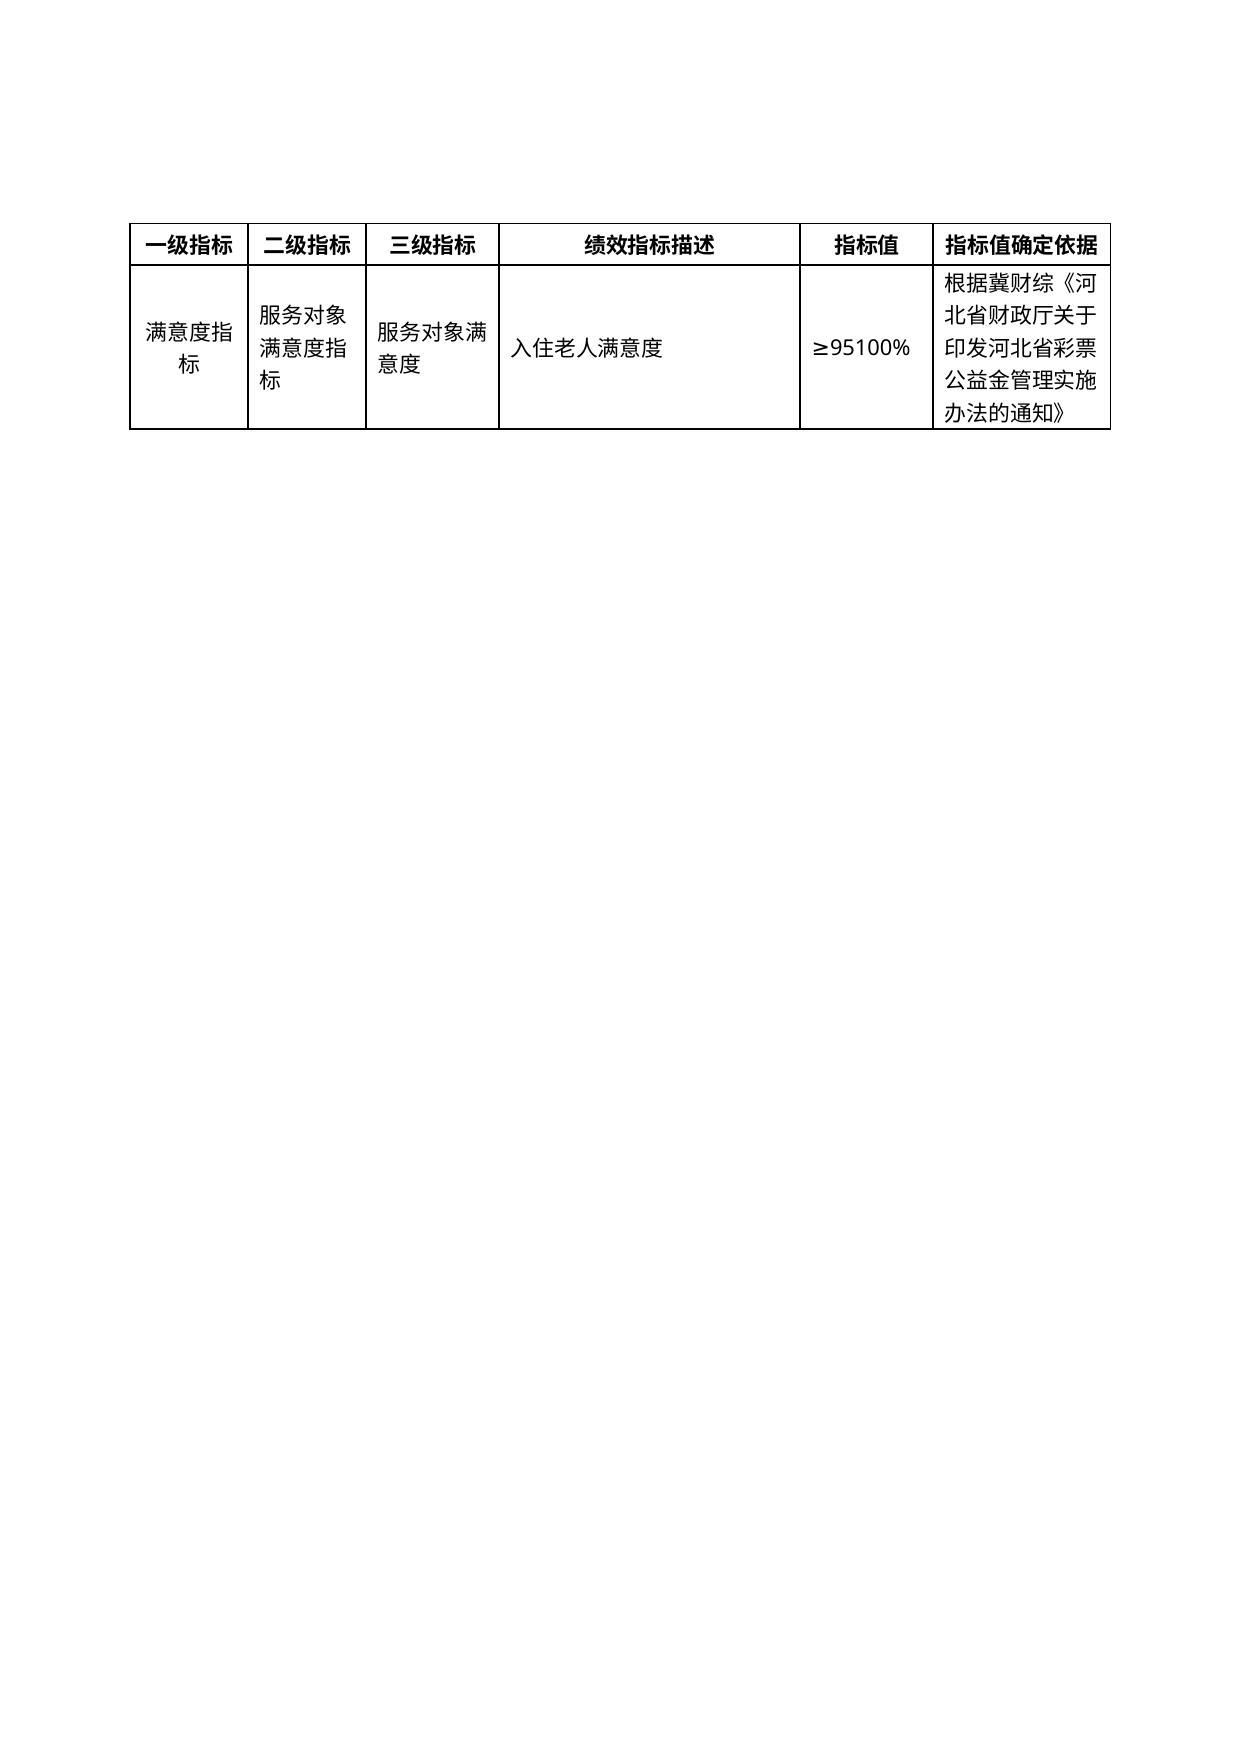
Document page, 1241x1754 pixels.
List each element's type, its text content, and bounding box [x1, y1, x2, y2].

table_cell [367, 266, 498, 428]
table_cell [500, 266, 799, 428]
table_header 二级指标 [249, 224, 365, 264]
table_header 一级指标 [131, 224, 247, 264]
table_header 三级指标 [367, 224, 498, 264]
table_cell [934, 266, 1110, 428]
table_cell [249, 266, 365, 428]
table_header 指标值确定依据 [934, 224, 1110, 264]
table_header 绩效指标描述 [500, 224, 799, 264]
table_header 指标值 [801, 224, 932, 264]
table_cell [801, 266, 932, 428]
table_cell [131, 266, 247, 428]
